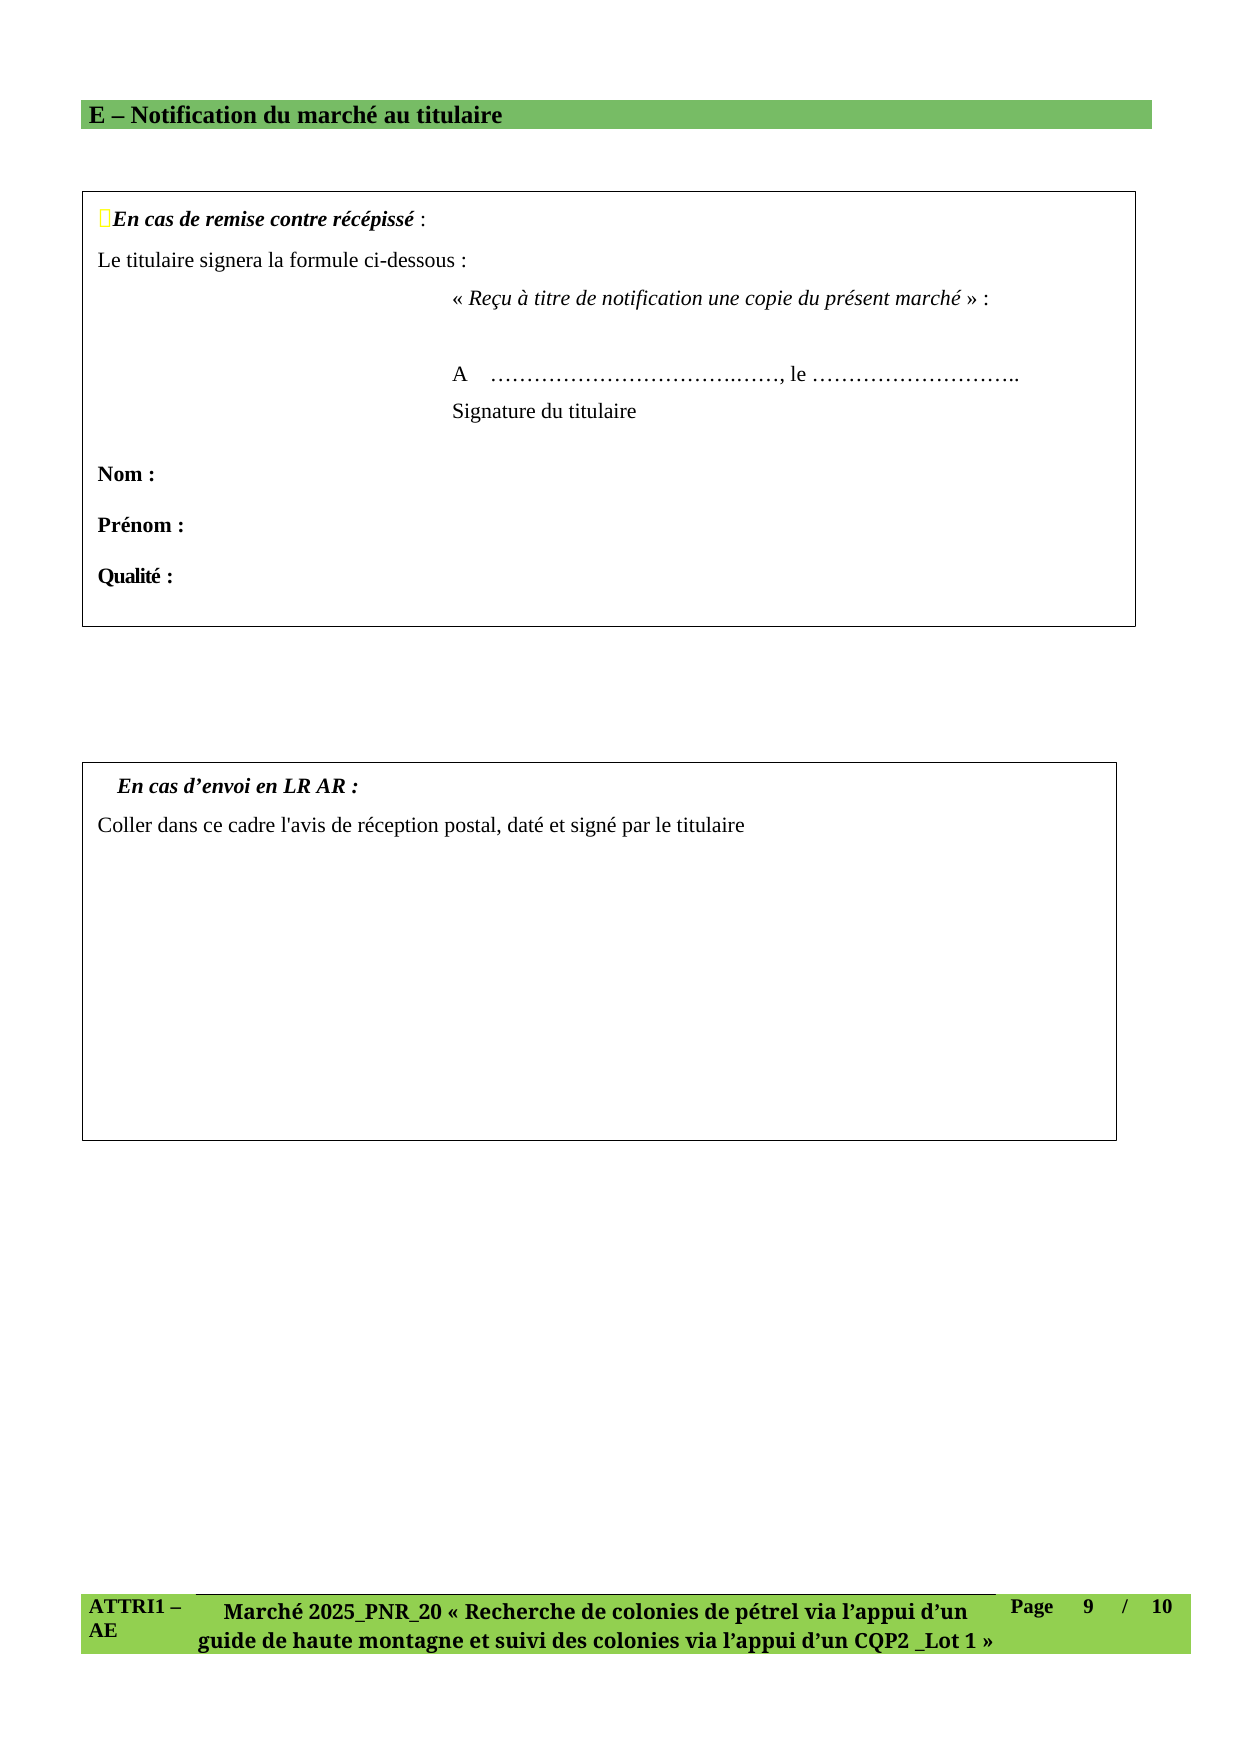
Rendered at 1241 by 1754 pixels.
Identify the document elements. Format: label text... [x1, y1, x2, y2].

table_header E – Notification du marché au titulaire [81, 100, 1152, 129]
